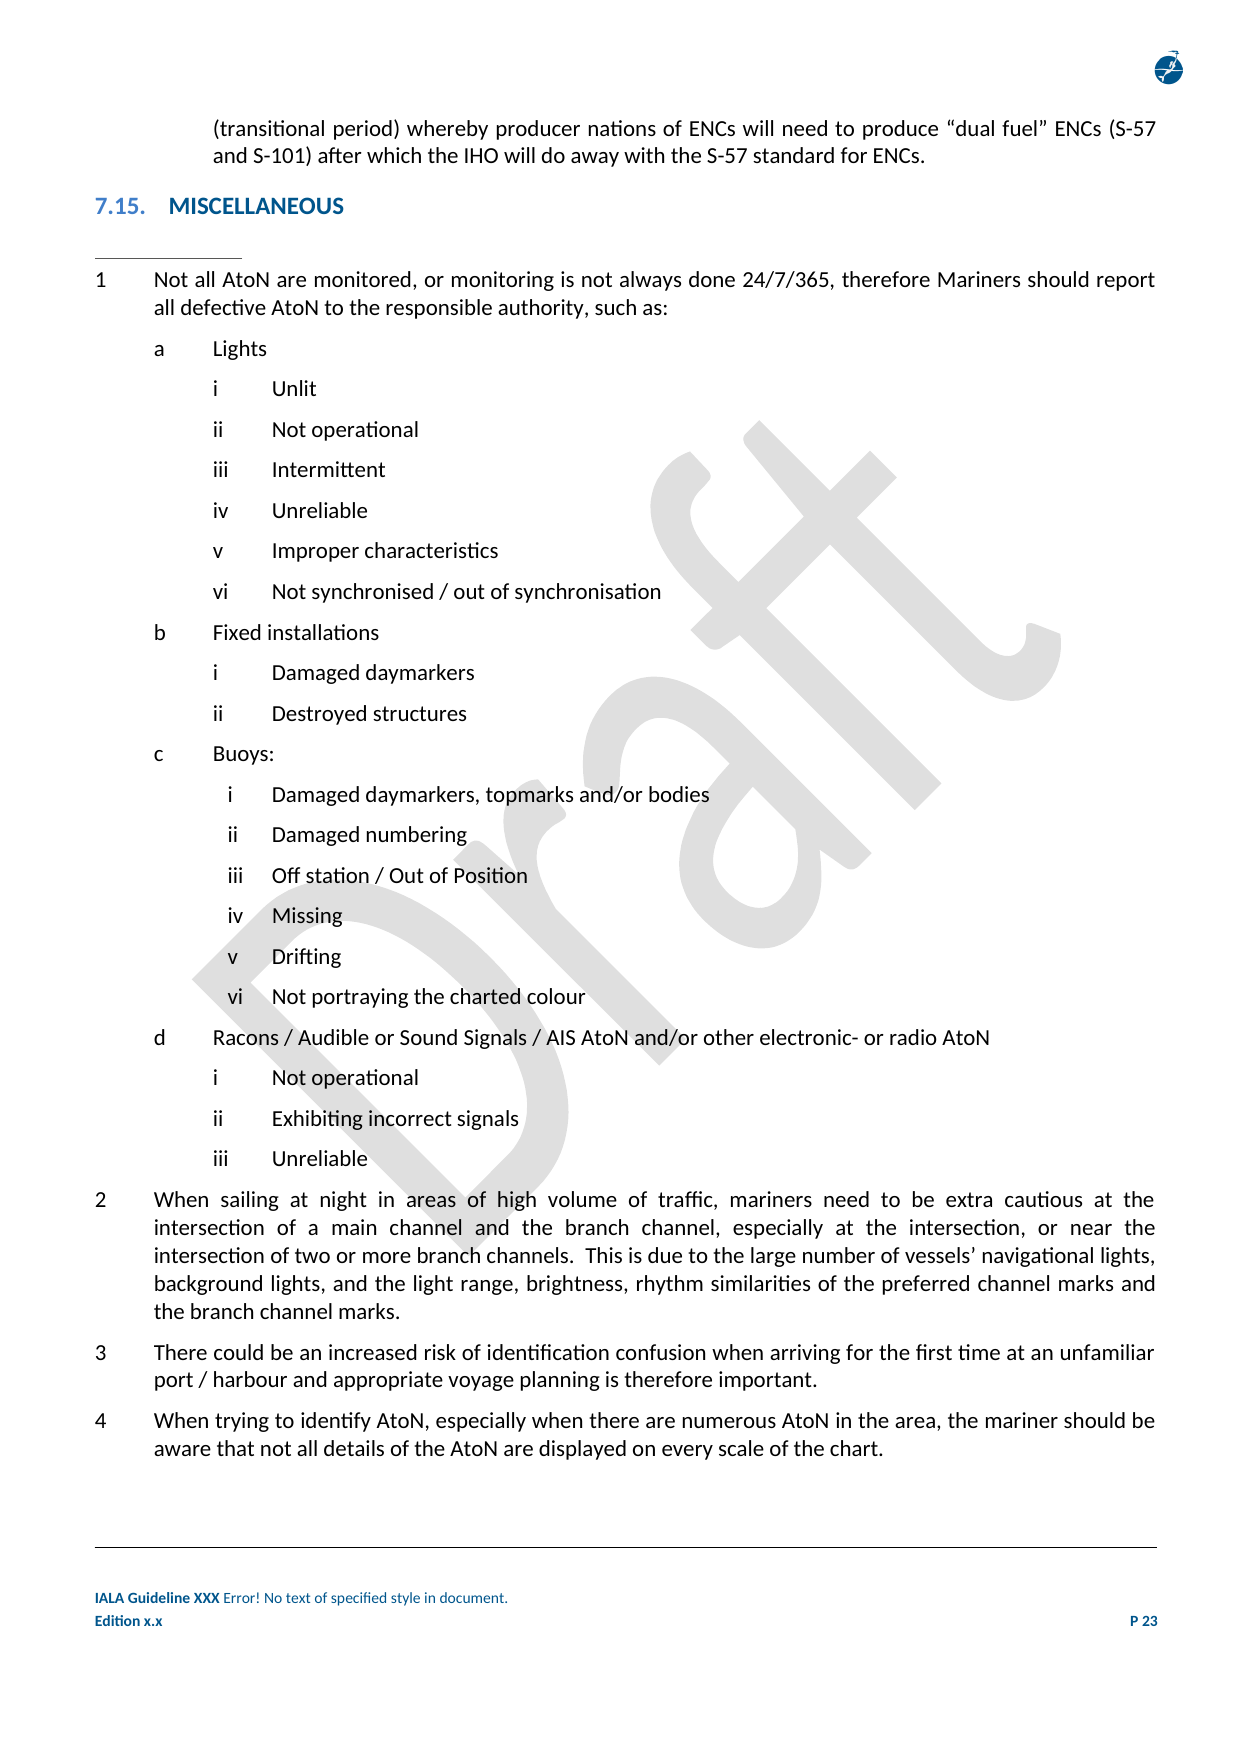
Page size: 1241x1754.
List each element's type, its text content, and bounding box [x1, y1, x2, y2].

list When sailing at night in areas of high volume of traffic, mariners need to be extra cautious at the intersection of a main channel and the branch channel, especially at the intersection, or near the intersection of two or more branch channels. This is due to the large number of vessels’ navigational lights, background lights, and the light range, brightness, rhythm similarities of the preferred channel marks and the branch channel marks. [94, 1185, 1157, 1325]
list Fixed installations [153, 618, 1157, 646]
list Missing [227, 901, 1157, 929]
list Buoys: [153, 739, 1157, 767]
list Damaged daymarkers, topmarks and/or bodies [227, 780, 1157, 808]
list Off station / Out of Position [227, 861, 1157, 889]
list Not synchronised / out of synchronisation [213, 577, 1157, 605]
list Not all AtoN are monitored, or monitoring is not always done 24/7/365, therefore Mariners should report all defective AtoN to the responsible authority, such as: [94, 266, 1157, 322]
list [153, 114, 1157, 170]
list Unlit [213, 374, 1157, 403]
list Lights [153, 334, 1157, 362]
list Unreliable [213, 1144, 1157, 1172]
list Exhibiting incorrect signals [213, 1104, 1157, 1132]
list Racons / Audible or Sound Signals / AIS AtoN and/or other electronic- or radio AtoN [153, 1023, 1157, 1051]
subtitle Miscellaneous [94, 195, 1157, 220]
list Not operational [213, 1063, 1157, 1091]
list Improper characteristics [213, 537, 1157, 565]
list Damaged daymarkers [213, 658, 1157, 686]
list Not portraying the charted colour [227, 982, 1157, 1010]
list There could be an increased risk of identification confusion when arriving for the first time at an unfamiliar port / harbour and appropriate voyage planning is therefore important. [94, 1338, 1157, 1394]
list Not operational [213, 415, 1157, 443]
list Unreliable [213, 496, 1157, 524]
list Intermittent [213, 456, 1157, 484]
list Damaged numbering [227, 820, 1157, 848]
list When trying to identify AtoN, especially when there are numerous AtoN in the area, the mariner should be aware that not all details of the AtoN are displayed on every scale of the chart. [94, 1406, 1157, 1462]
list Destroyed structures [213, 699, 1157, 727]
picture [1123, 0, 1241, 119]
list Drifting [227, 942, 1157, 970]
